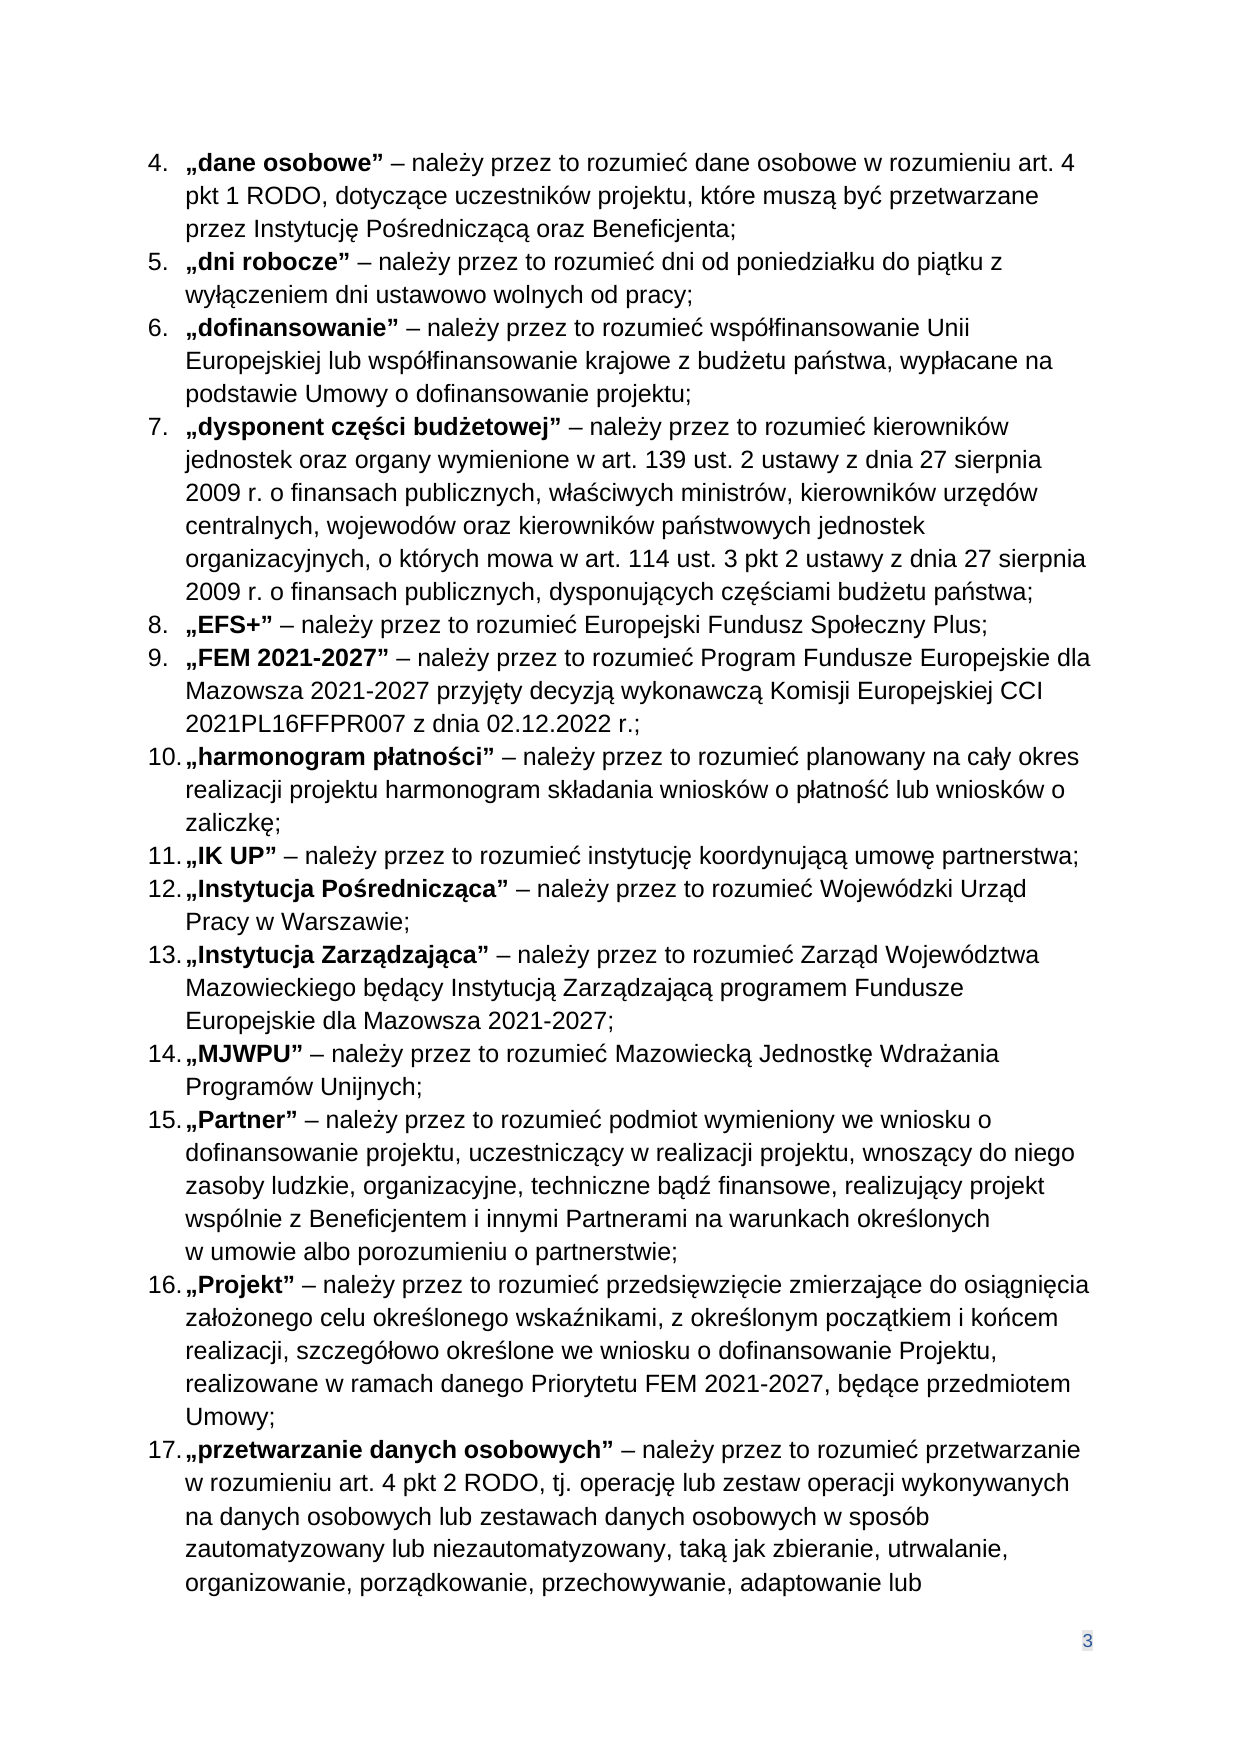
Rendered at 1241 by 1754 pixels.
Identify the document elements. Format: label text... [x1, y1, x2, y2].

list „EFS+” – należy przez to rozumieć Europejski Fundusz Społeczny Plus; [148, 610, 1093, 639]
list „FEM 2021-2027” – należy przez to rozumieć Program Fundusze Europejskie dla Mazowsza 2021-2027 przyjęty decyzją wykonawczą Komisji Europejskiej CCI 2021PL16FFPR007 z dnia 02.12.2022 r.; [148, 643, 1093, 738]
list „Instytucja Pośrednicząca” – należy przez to rozumieć Wojewódzki Urząd Pracy w Warszawie; [148, 874, 1093, 936]
list „dysponent części budżetowej” – należy przez to rozumieć kierowników jednostek oraz organy wymienione w art. 139 ust. 2 ustawy z dnia 27 sierpnia 2009 r. o finansach publicznych, właściwych ministrów, kierowników urzędów centralnych, wojewodów oraz kierowników państwowych jednostek organizacyjnych, o których mowa w art. 114 ust. 3 pkt 2 ustawy z dnia 27 sierpnia 2009 r. o finansach publicznych, dysponujących częściami budżetu państwa; [148, 412, 1093, 606]
list „harmonogram płatności” – należy przez to rozumieć planowany na cały okres realizacji projektu harmonogram składania wniosków o płatność lub wniosków o zaliczkę; [148, 742, 1093, 837]
list „dni robocze” – należy przez to rozumieć dni od poniedziałku do piątku z wyłączeniem dni ustawowo wolnych od pracy; [148, 247, 1093, 308]
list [148, 1435, 1093, 1596]
list „IK UP” – należy przez to rozumieć instytucję koordynującą umowę partnerstwa; [148, 841, 1093, 870]
list „Instytucja Zarządzająca” – należy przez to rozumieć Zarząd Województwa Mazowieckiego będący Instytucją Zarządzającą programem Fundusze Europejskie dla Mazowsza 2021-2027; [148, 940, 1093, 1035]
list „Projekt” – należy przez to rozumieć przedsięwzięcie zmierzające do osiągnięcia założonego celu określonego wskaźnikami, z określonym początkiem i końcem realizacji, szczegółowo określone we wniosku o dofinansowanie Projektu, realizowane w ramach danego Priorytetu FEM 2021-2027, będące przedmiotem Umowy; [148, 1270, 1093, 1431]
list „MJWPU” – należy przez to rozumieć Mazowiecką Jednostkę Wdrażania Programów Unijnych; [148, 1039, 1093, 1101]
list „Partner” – należy przez to rozumieć podmiot wymieniony we wniosku o dofinansowanie projektu, uczestniczący w realizacji projektu, wnoszący do niego zasoby ludzkie, organizacyjne, techniczne bądź finansowe, realizujący projekt wspólnie z Beneficjentem i innymi Partnerami na warunkach określonych w umowie albo porozumieniu o partnerstwie; [148, 1105, 1093, 1266]
list „dane osobowe” – należy przez to rozumieć dane osobowe w rozumieniu art. 4 pkt 1 RODO, dotyczące uczestników projektu, które muszą być przetwarzane przez Instytucję Pośredniczącą oraz Beneficjenta; [148, 148, 1093, 242]
list „dofinansowanie” – należy przez to rozumieć współfinansowanie Unii Europejskiej lub współfinansowanie krajowe z budżetu państwa, wypłacane na podstawie Umowy o dofinansowanie projektu; [148, 313, 1093, 407]
